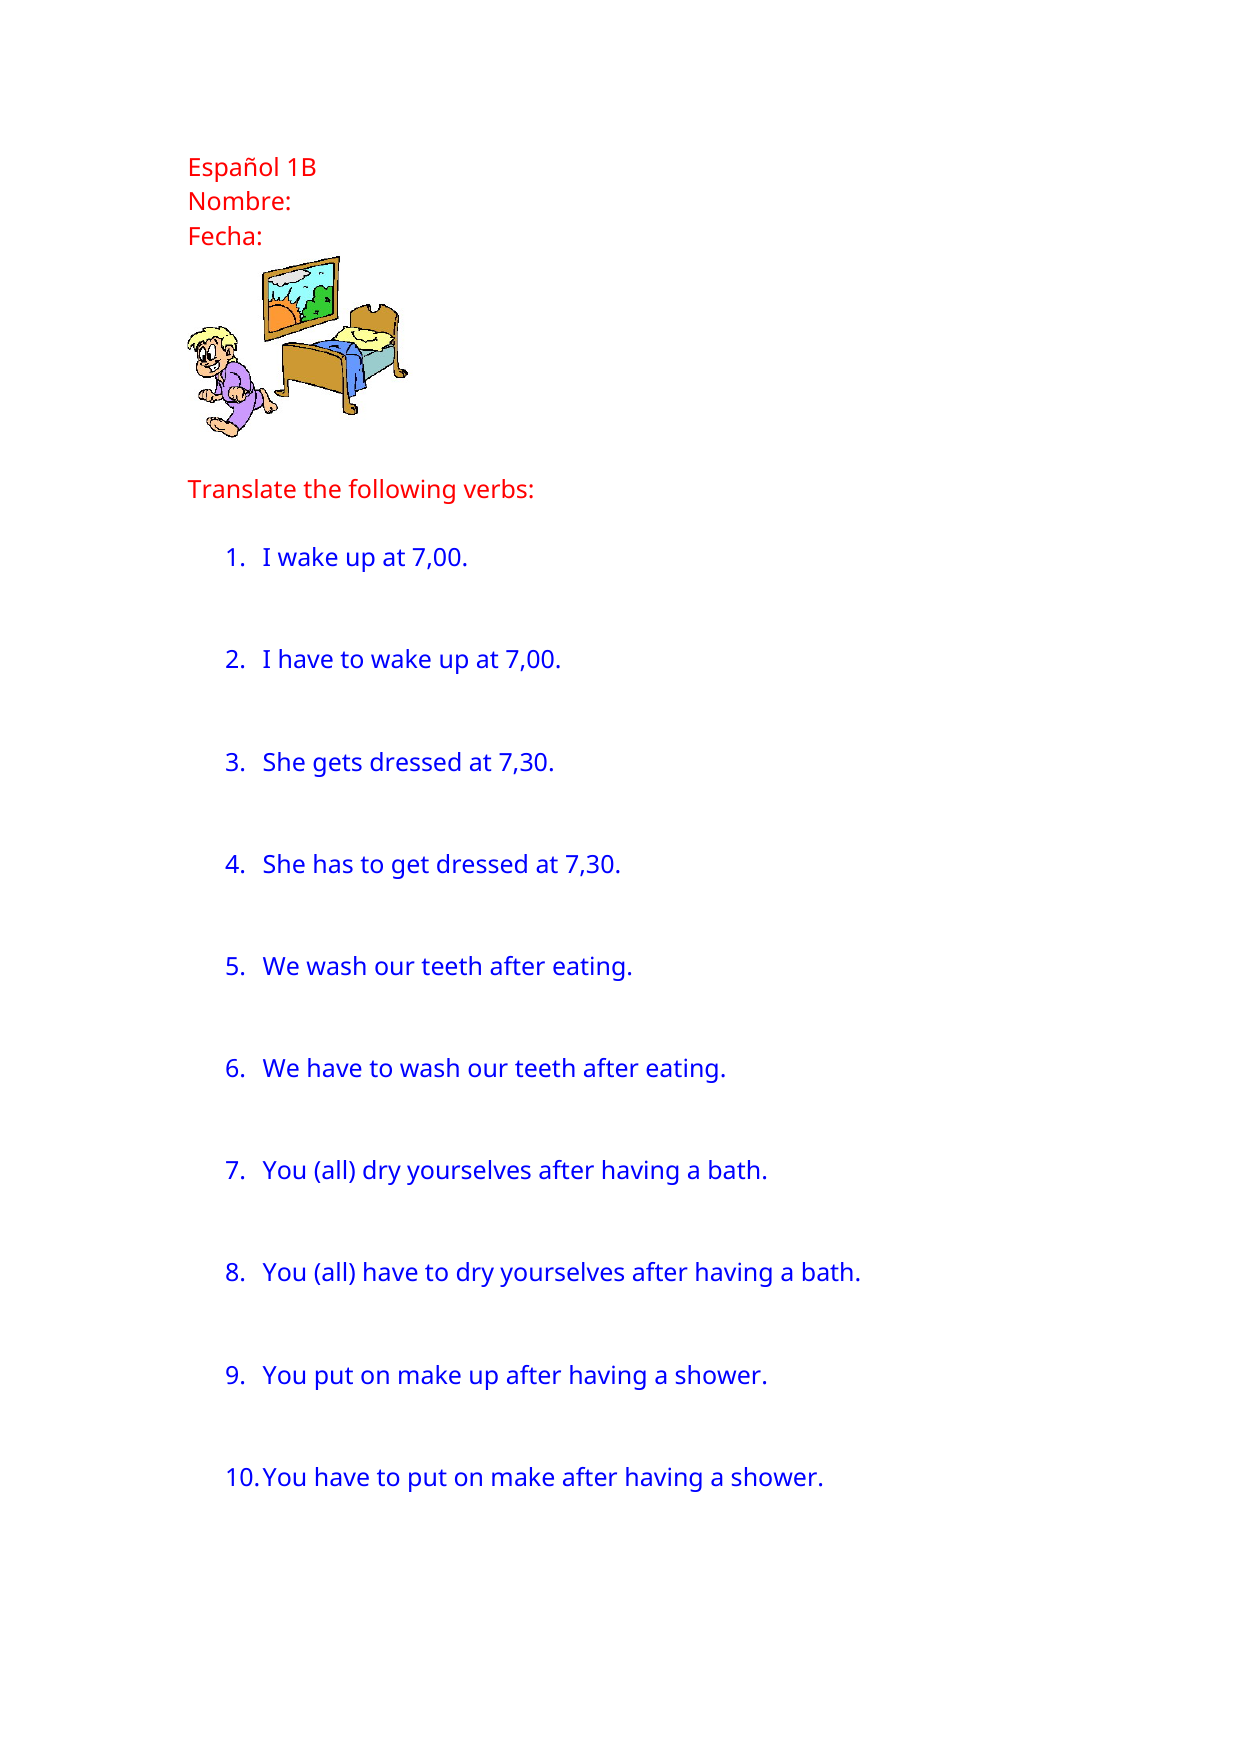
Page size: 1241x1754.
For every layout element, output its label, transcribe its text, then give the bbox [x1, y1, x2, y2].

list We wash our teeth after eating. [225, 948, 1053, 983]
text Español 1B [187, 150, 1053, 184]
list You (all) have to dry yourselves after having a bath. [225, 1255, 1053, 1289]
list You (all) dry yourselves after having a bath. [225, 1153, 1053, 1187]
text Fecha: [187, 218, 1053, 252]
list You have to put on make after having a shower. [225, 1459, 1053, 1493]
list She gets dressed at 7,30. [225, 744, 1053, 778]
list We have to wash our teeth after eating. [225, 1051, 1053, 1085]
picture [187, 252, 413, 438]
text Nombre: [187, 184, 1053, 218]
list I wake up at 7,00. [225, 540, 1053, 574]
text Translate the following verbs: [187, 472, 1053, 506]
list She has to get dressed at 7,30. [225, 846, 1053, 880]
list I have to wake up at 7,00. [225, 642, 1053, 676]
list You put on make up after having a shower. [225, 1357, 1053, 1391]
